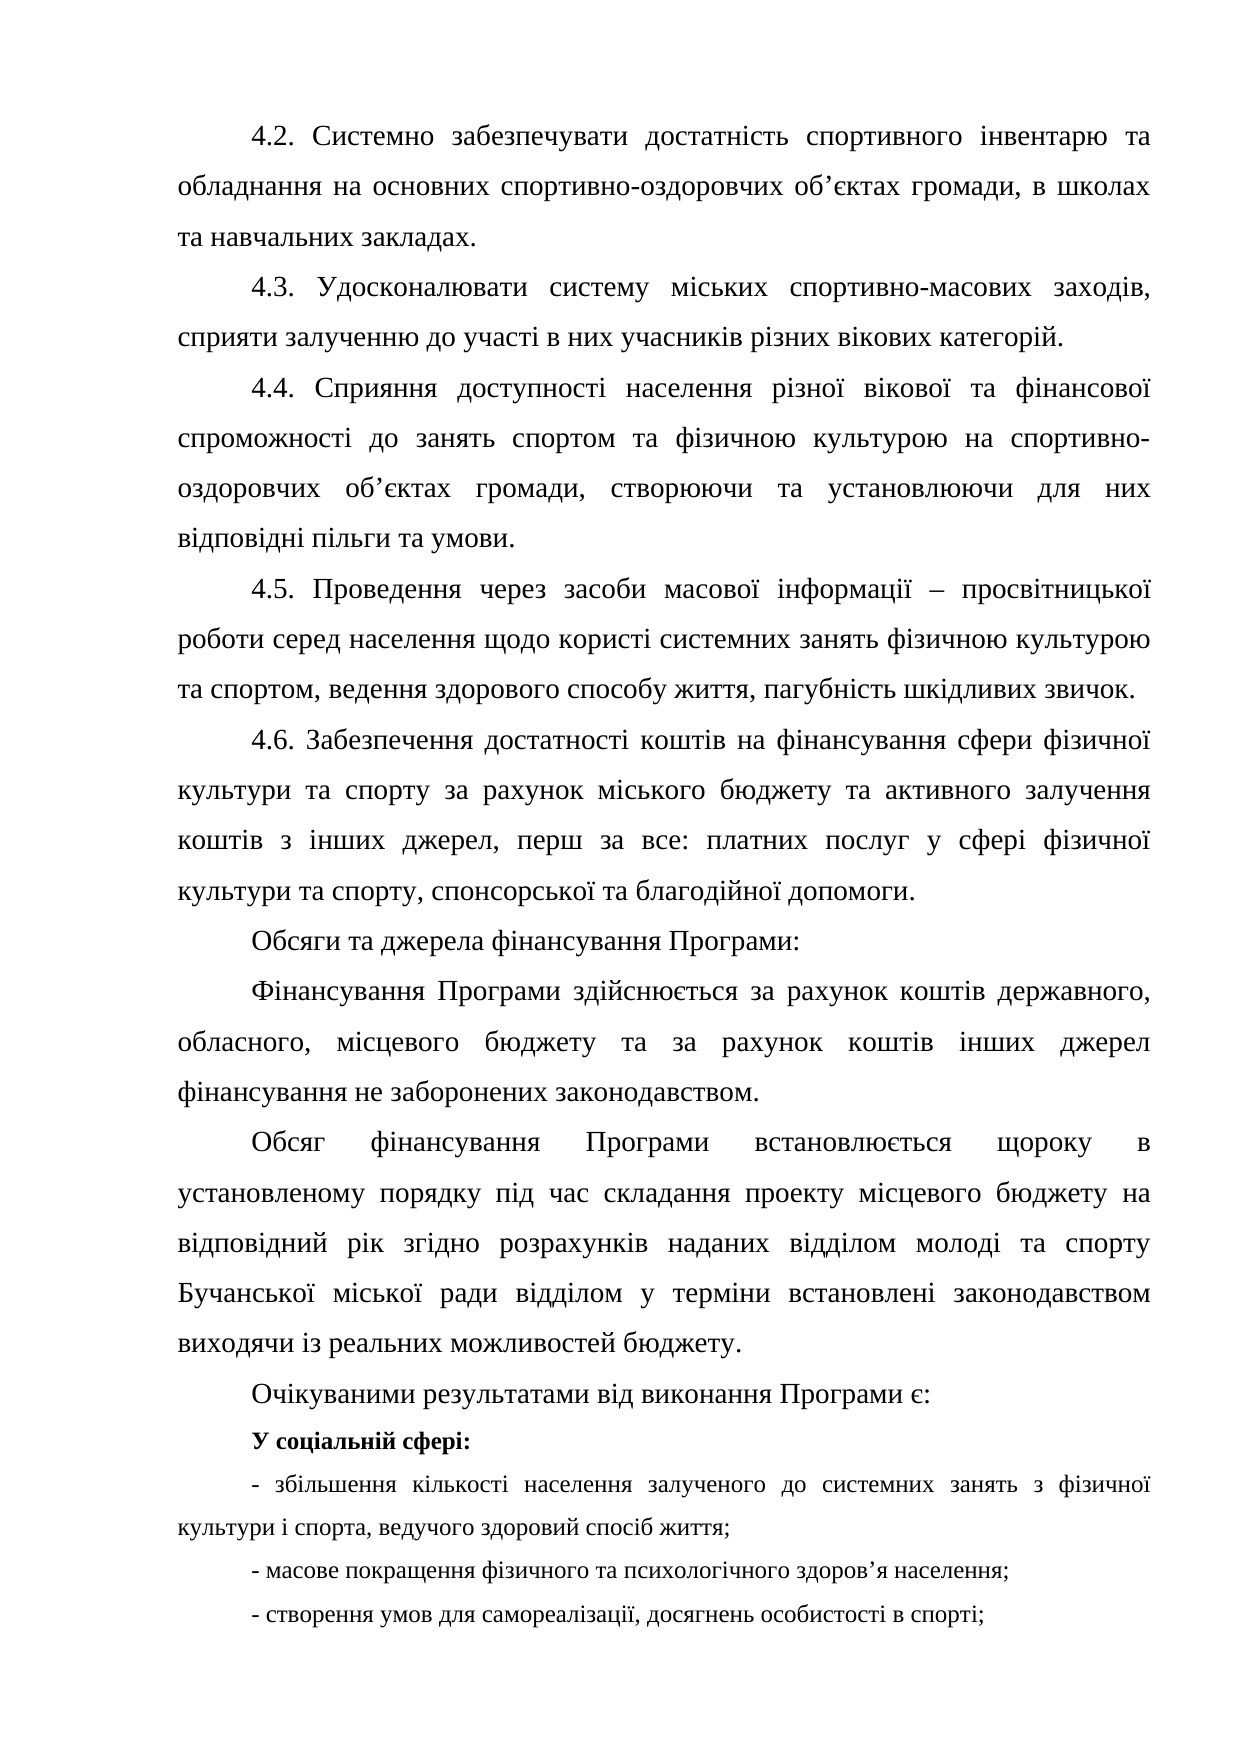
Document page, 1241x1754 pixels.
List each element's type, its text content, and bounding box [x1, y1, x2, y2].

text 4.6. Забезпечення достатності коштів на фінансування сфери фізичної культури та спорту за рахунок міського бюджету та активного залучення коштів з інших джерел, перш за все: платних послуг у сфері фізичної культури та спорту, спонсорської та благодійної допомоги. [177, 722, 1152, 906]
text Обсяги та джерела фінансування Програми: [177, 923, 1152, 957]
text 4.5. Проведення через засоби масової інформації – просвітницької роботи серед населення щодо користі системних занять фізичною культурою та спортом, ведення здорового способу життя, пагубність шкідливих звичок. [177, 571, 1152, 705]
text Очікуваними результатами від виконання Програми є: [177, 1376, 1152, 1409]
text Обсяг фінансування Програми встановлюється щороку в установленому порядку під час складання проекту місцевого бюджету на відповідний рік згідно розрахунків наданих відділом молоді та спорту Бучанської міської ради відділом у терміни встановлені законодавством виходячи із реальних можливостей бюджету. [177, 1124, 1152, 1359]
text 4.3. Удосконалювати систему міських спортивно-масових заходів, сприяти залученню до участі в них учасників різних вікових категорій. [177, 269, 1152, 353]
text - створення умов для самореалізації, досягнень особистості в спорті; [177, 1599, 1152, 1627]
text Фінансування Програми здійснюється за рахунок коштів державного, обласного, місцевого бюджету та за рахунок коштів інших джерел фінансування не заборонених законодавством. [177, 973, 1152, 1108]
text - масове покращення фізичного та психологічного здоров’я населення; [177, 1556, 1152, 1584]
text 4.2. Системно забезпечувати достатність спортивного інвентарю та обладнання на основних спортивно-оздоровчих об’єктах громади, в школах та навчальних закладах. [177, 118, 1152, 252]
text У соціальній сфері: [177, 1426, 1152, 1455]
text - збільшення кількості населення залученого до системних занять з фізичної культури і спорта, ведучого здоровий спосіб життя; [177, 1469, 1152, 1541]
text 4.4. Сприяння доступності населення різної вікової та фінансової спроможності до занять спортом та фізичною культурою на спортивно-оздоровчих об’єктах громади, створюючи та установлюючи для них відповідні пільги та умови. [177, 370, 1152, 554]
